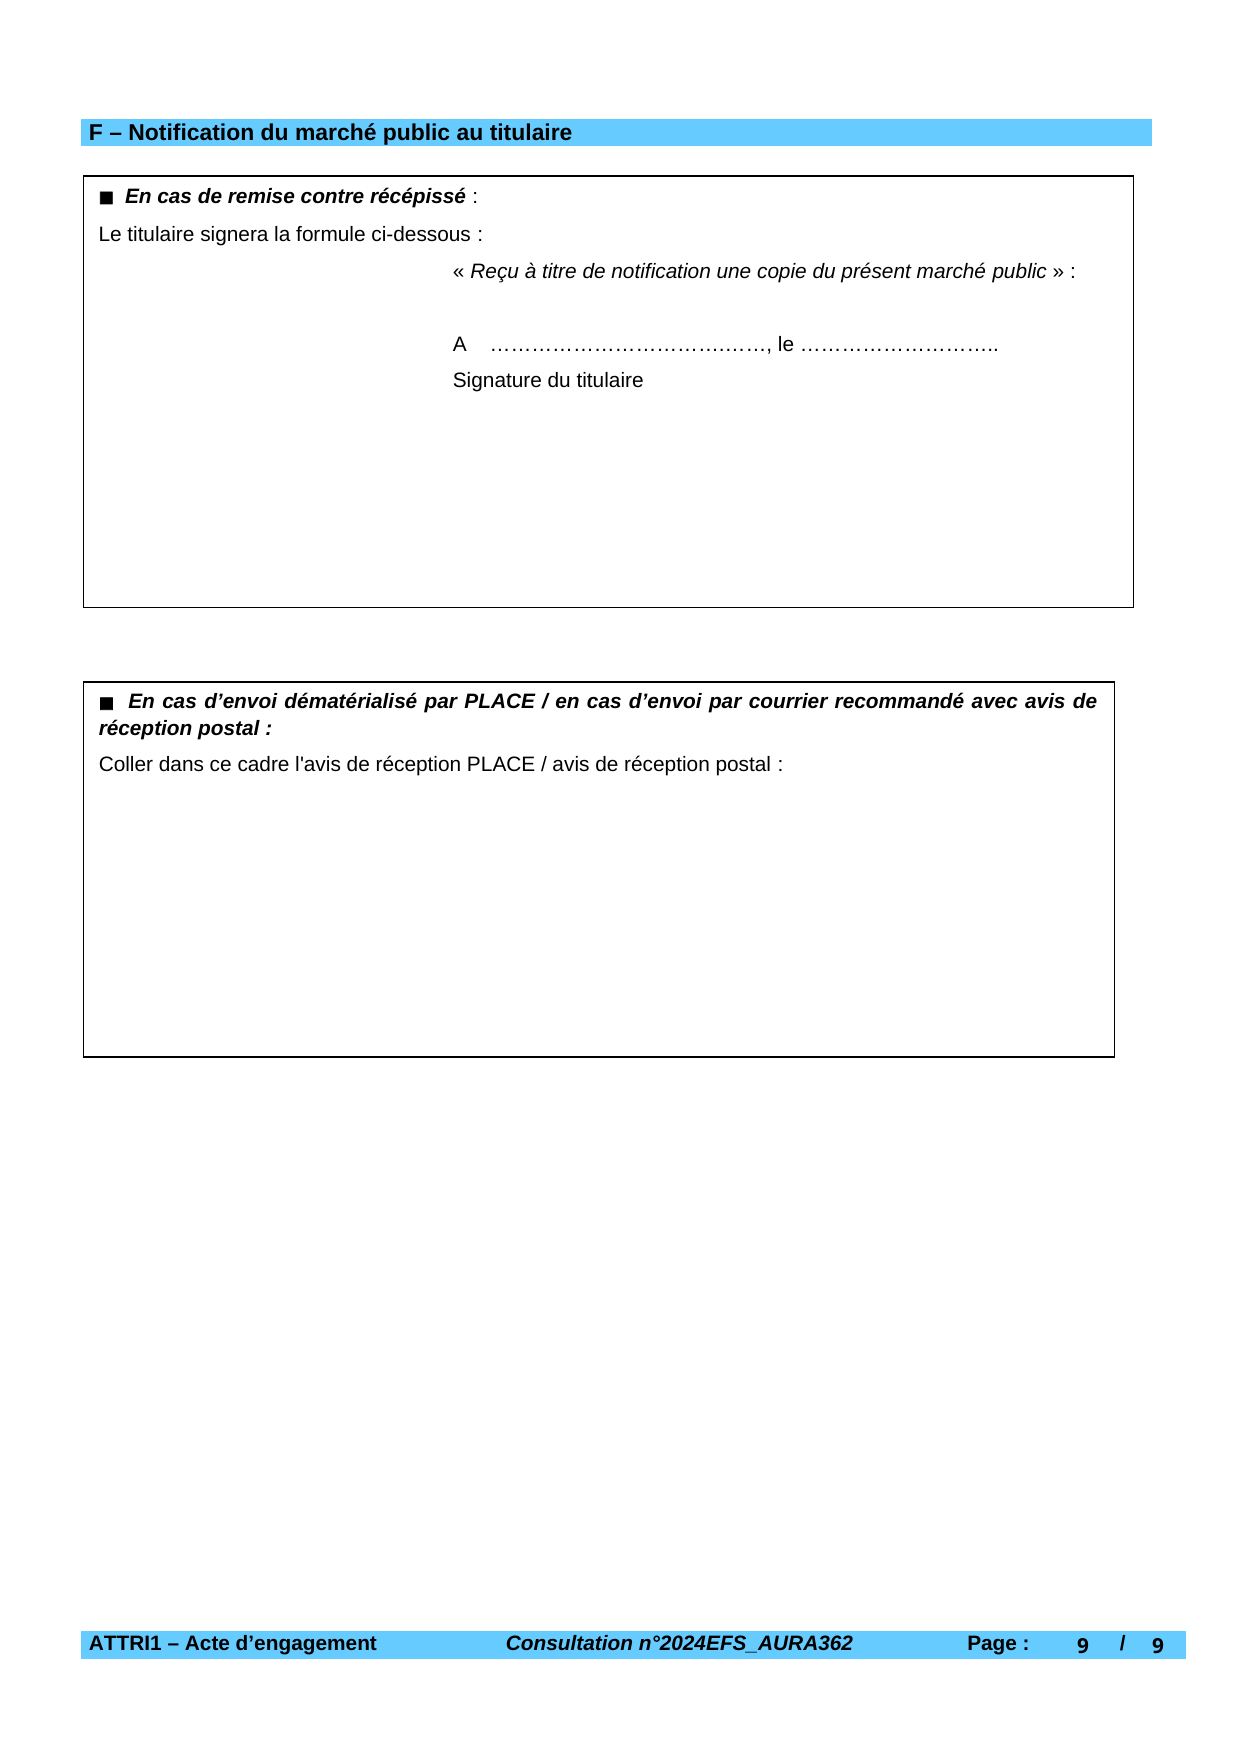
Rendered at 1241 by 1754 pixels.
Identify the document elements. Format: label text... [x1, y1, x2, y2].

table_header F – Notification du marché public au titulaire [81, 119, 1152, 146]
